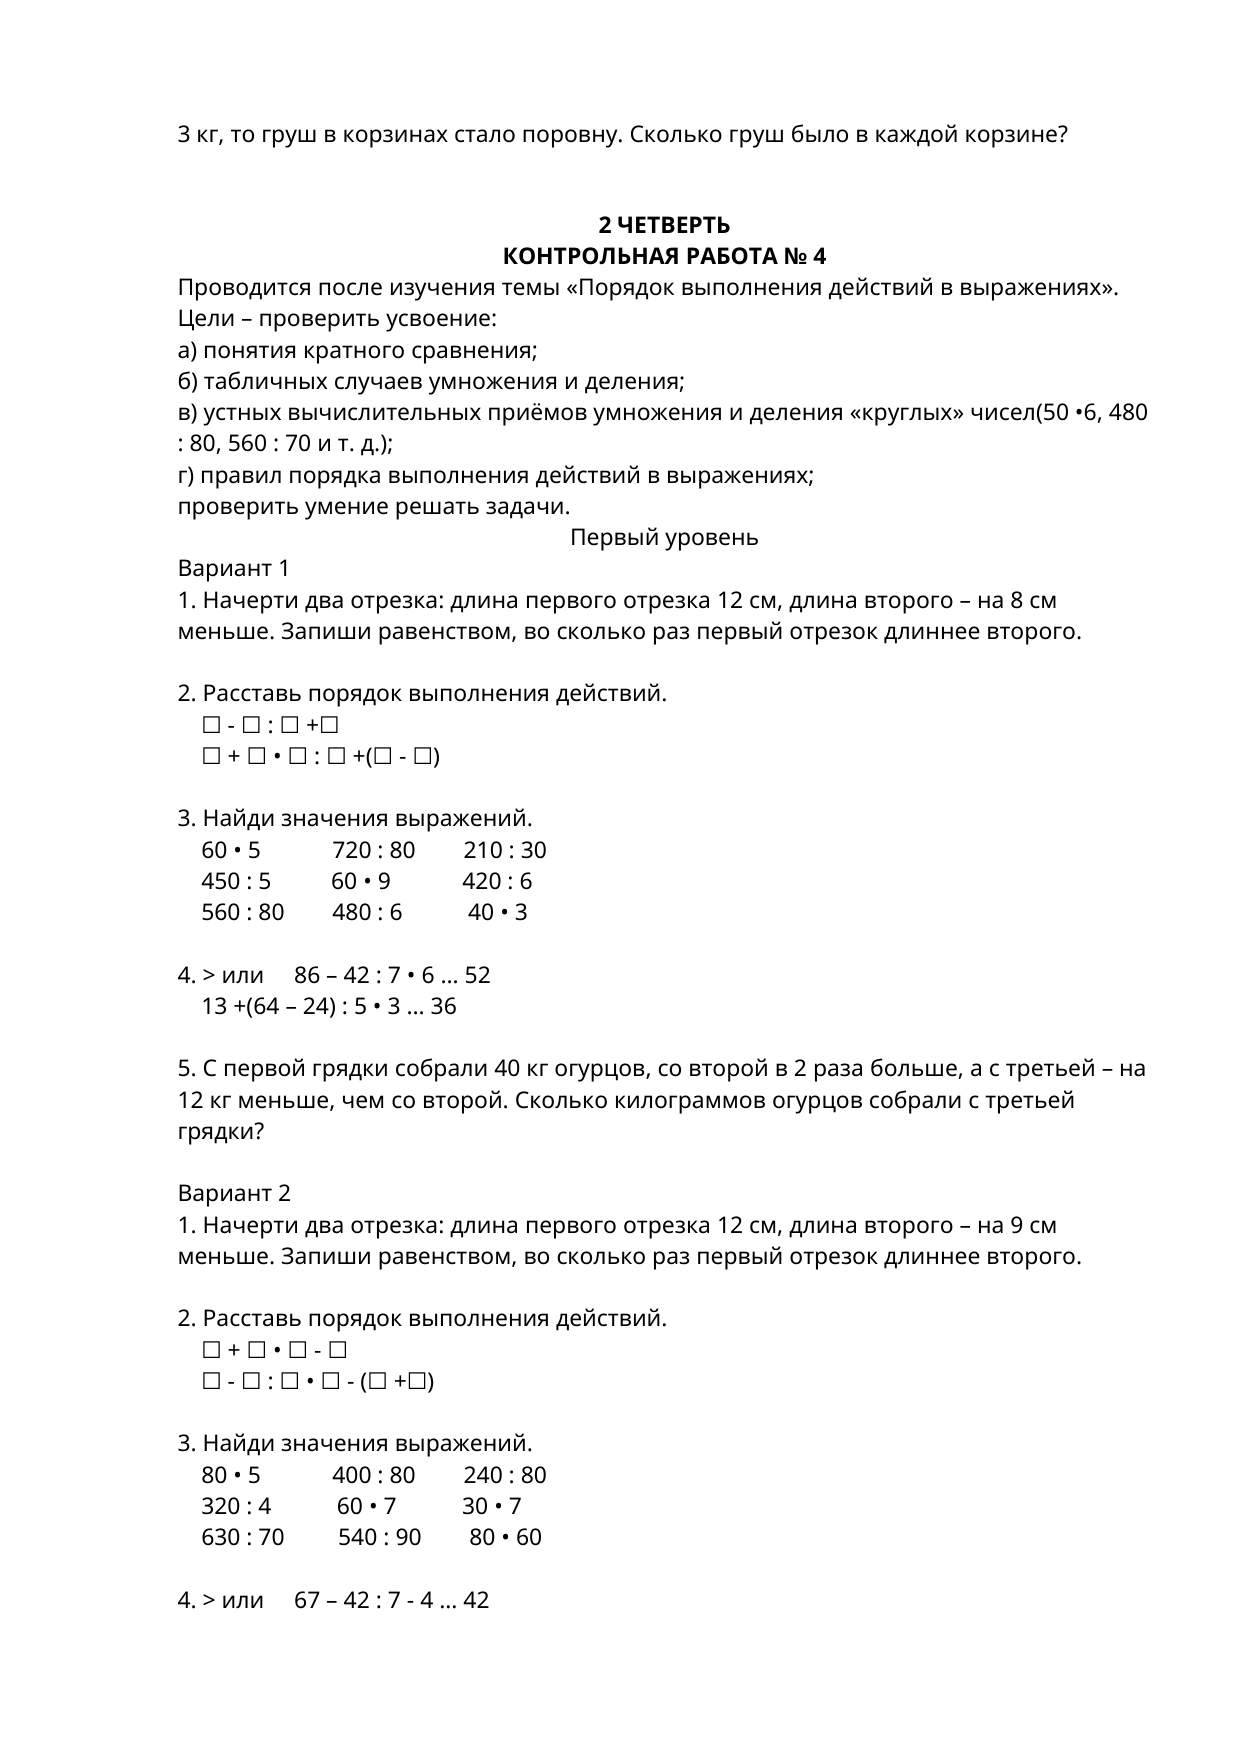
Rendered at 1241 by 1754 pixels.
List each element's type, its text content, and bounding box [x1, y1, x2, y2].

text 2 ЧЕТВЕРТЬ КОНТРОЛЬНАЯ РАБОТА № 4 [177, 209, 1152, 271]
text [177, 118, 1152, 209]
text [177, 552, 1152, 1615]
text Первый уровень [177, 521, 1152, 552]
text Проводится после изучения темы «Порядок выполнения действий в выражениях». Цели – проверить усвоение: а) понятия кратного сравнения; б) табличных случаев умножения и деления; в) устных вычислительных приёмов умножения и деления «круглых» чисел(50 •6, 480 : 80, 560 : 70 и т. д.); г) правил порядка выполнения действий в выражениях; проверить умение решать задачи. [177, 271, 1152, 521]
